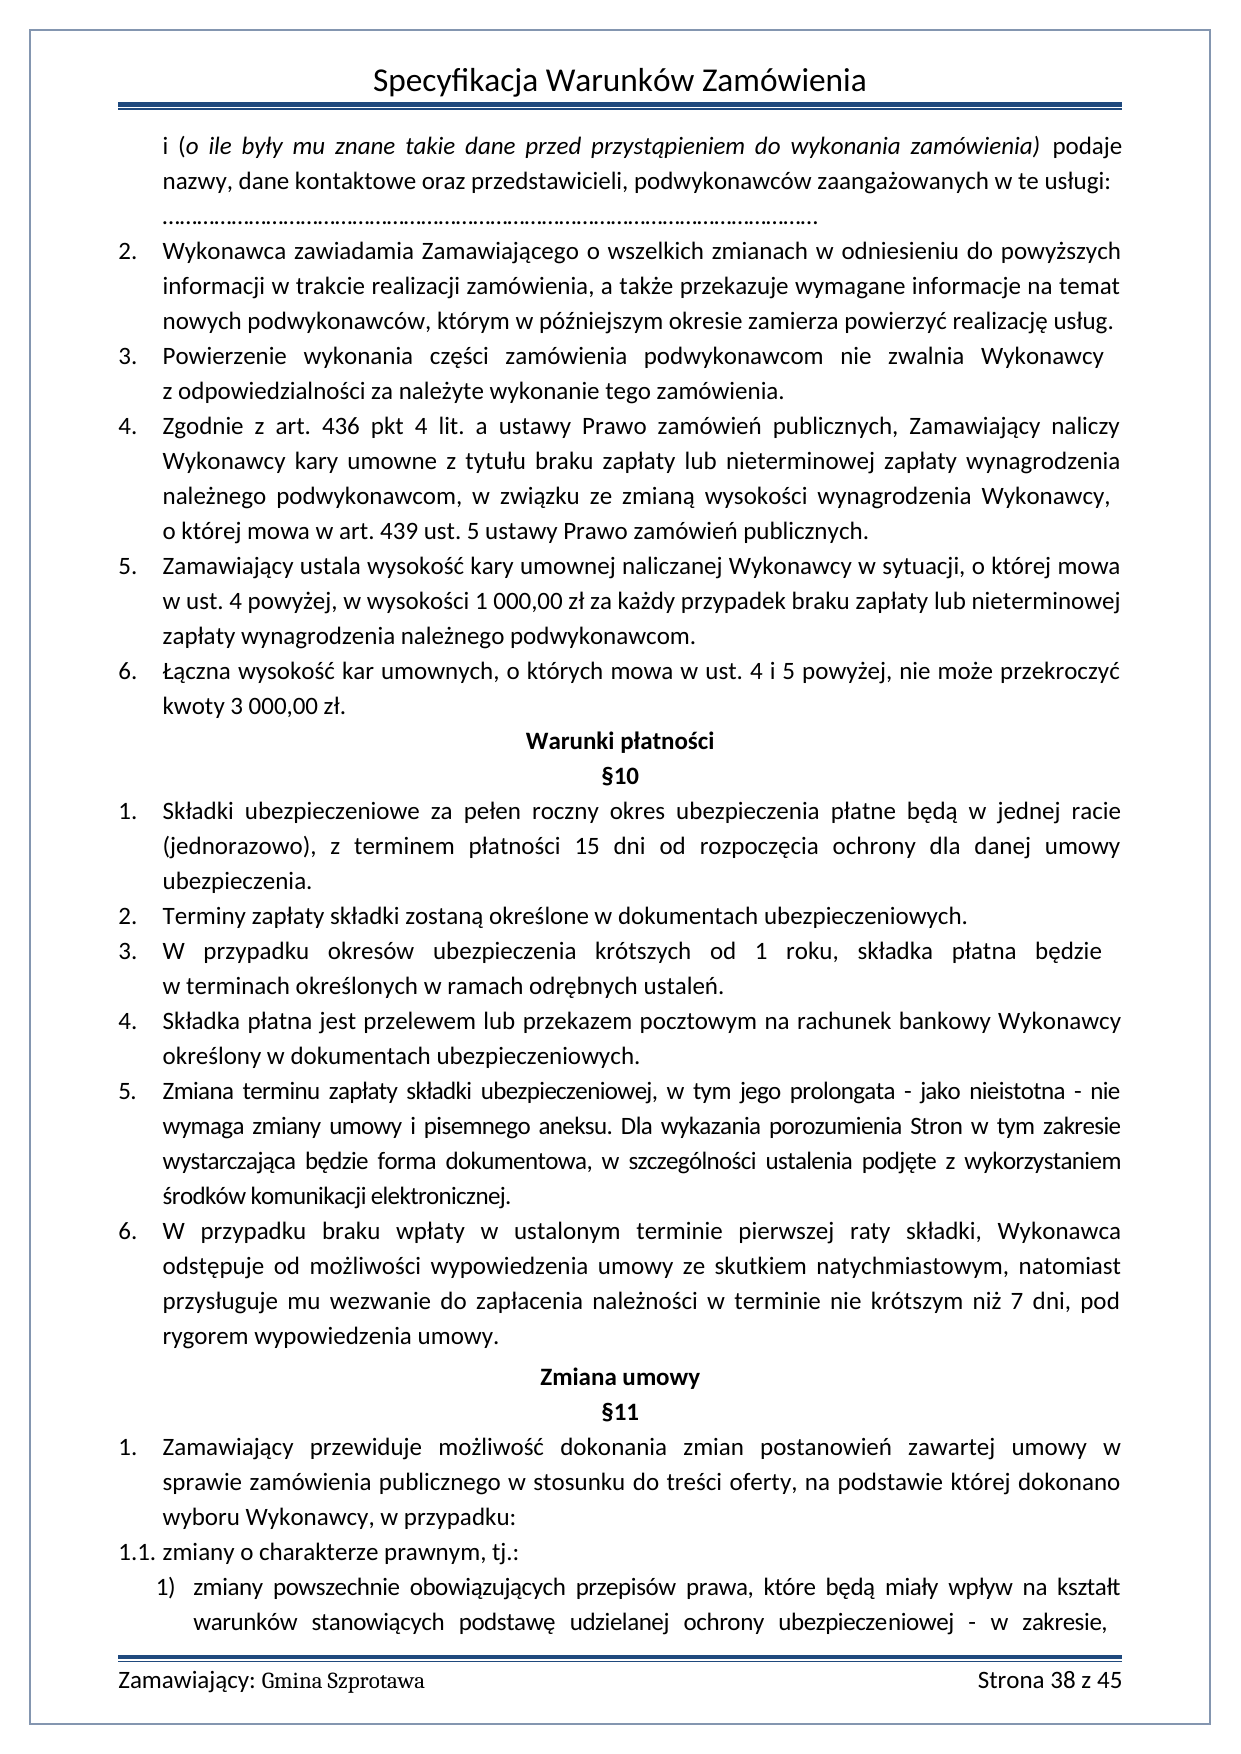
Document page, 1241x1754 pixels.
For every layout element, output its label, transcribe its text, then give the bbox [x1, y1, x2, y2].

list W przypadku braku wpłaty w ustalonym terminie pierwszej raty składki, Wykonawca odstępuje od możliwości wypowiedzenia umowy ze skutkiem natychmiastowym, natomiast przysługuje mu wezwanie do zapłacenia należności w terminie nie krótszym niż 7 dni, pod rygorem wypowiedzenia umowy. [118, 1215, 1122, 1350]
list Powierzenie wykonania części zamówienia podwykonawcom nie zwalnia Wykonawcy z odpowiedzialności za należyte wykonanie tego zamówienia. [118, 340, 1122, 405]
list Zgodnie z art. 436 pkt 4 lit. a ustawy Prawo zamówień publicznych, Zamawiający naliczy Wykonawcy kary umowne z tytułu braku zapłaty lub nieterminowej zapłaty wynagrodzenia należnego podwykonawcom, w związku ze zmianą wysokości wynagrodzenia Wykonawcy, o której mowa w art. 439 ust. 5 ustawy Prawo zamówień publicznych. [118, 410, 1122, 545]
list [156, 1571, 1122, 1637]
list Łączna wysokość kar umownych, o których mowa w ust. 4 i 5 powyżej, nie może przekroczyć kwoty 3 000,00 zł. [118, 655, 1122, 720]
list Zamawiający ustala wysokość kary umownej naliczanej Wykonawcy w sytuacji, o której mowa w ust. 4 powyżej, w wysokości 1 000,00 zł za każdy przypadek braku zapłaty lub nieterminowej zapłaty wynagrodzenia należnego podwykonawcom. [118, 550, 1122, 650]
list Zmiana terminu zapłaty składki ubezpieczeniowej, w tym jego prolongata - jako nieistotna - nie wymaga zmiany umowy i pisemnego aneksu. Dla wykazania porozumienia Stron w tym zakresie wystarczająca będzie forma dokumentowa, w szczególności ustalenia podjęte z wykorzystaniem środków komunikacji elektronicznej. [118, 1075, 1122, 1210]
text i (o ile były mu znane takie dane przed przystąpieniem do wykonania zamówienia) podaje nazwy, dane kontaktowe oraz przedstawicieli, podwykonawców zaangażowanych w te usługi: [162, 130, 1122, 195]
list W przypadku okresów ubezpieczenia krótszych od 1 roku, składka płatna będzie w terminach określonych w ramach odrębnych ustaleń. [118, 935, 1122, 1000]
text §11 [118, 1396, 1122, 1427]
list Terminy zapłaty składki zostaną określone w dokumentach ubezpieczeniowych. [118, 900, 1122, 930]
text Warunki płatności [118, 725, 1122, 755]
list zmiany o charakterze prawnym, tj.: [118, 1536, 1122, 1567]
text §10 [118, 760, 1122, 790]
list Składki ubezpieczeniowe za pełen roczny okres ubezpieczenia płatne będą w jednej racie (jednorazowo), z terminem płatności 15 dni od rozpoczęcia ochrony dla danej umowy ubezpieczenia. [118, 795, 1122, 895]
list Składka płatna jest przelewem lub przekazem pocztowym na rachunek bankowy Wykonawcy określony w dokumentach ubezpieczeniowych. [118, 1005, 1122, 1070]
list Zamawiający przewiduje możliwość dokonania zmian postanowień zawartej umowy w sprawie zamówienia publicznego w stosunku do treści oferty, na podstawie której dokonano wyboru Wykonawcy, w przypadku: [118, 1431, 1122, 1532]
text Zmiana umowy [118, 1361, 1122, 1392]
text …………………………………………………………………………………………………… [162, 200, 1122, 230]
list Wykonawca zawiadamia Zamawiającego o wszelkich zmianach w odniesieniu do powyższych informacji w trakcie realizacji zamówienia, a także przekazuje wymagane informacje na temat nowych podwykonawców, którym w późniejszym okresie zamierza powierzyć realizację usług. [118, 235, 1122, 335]
